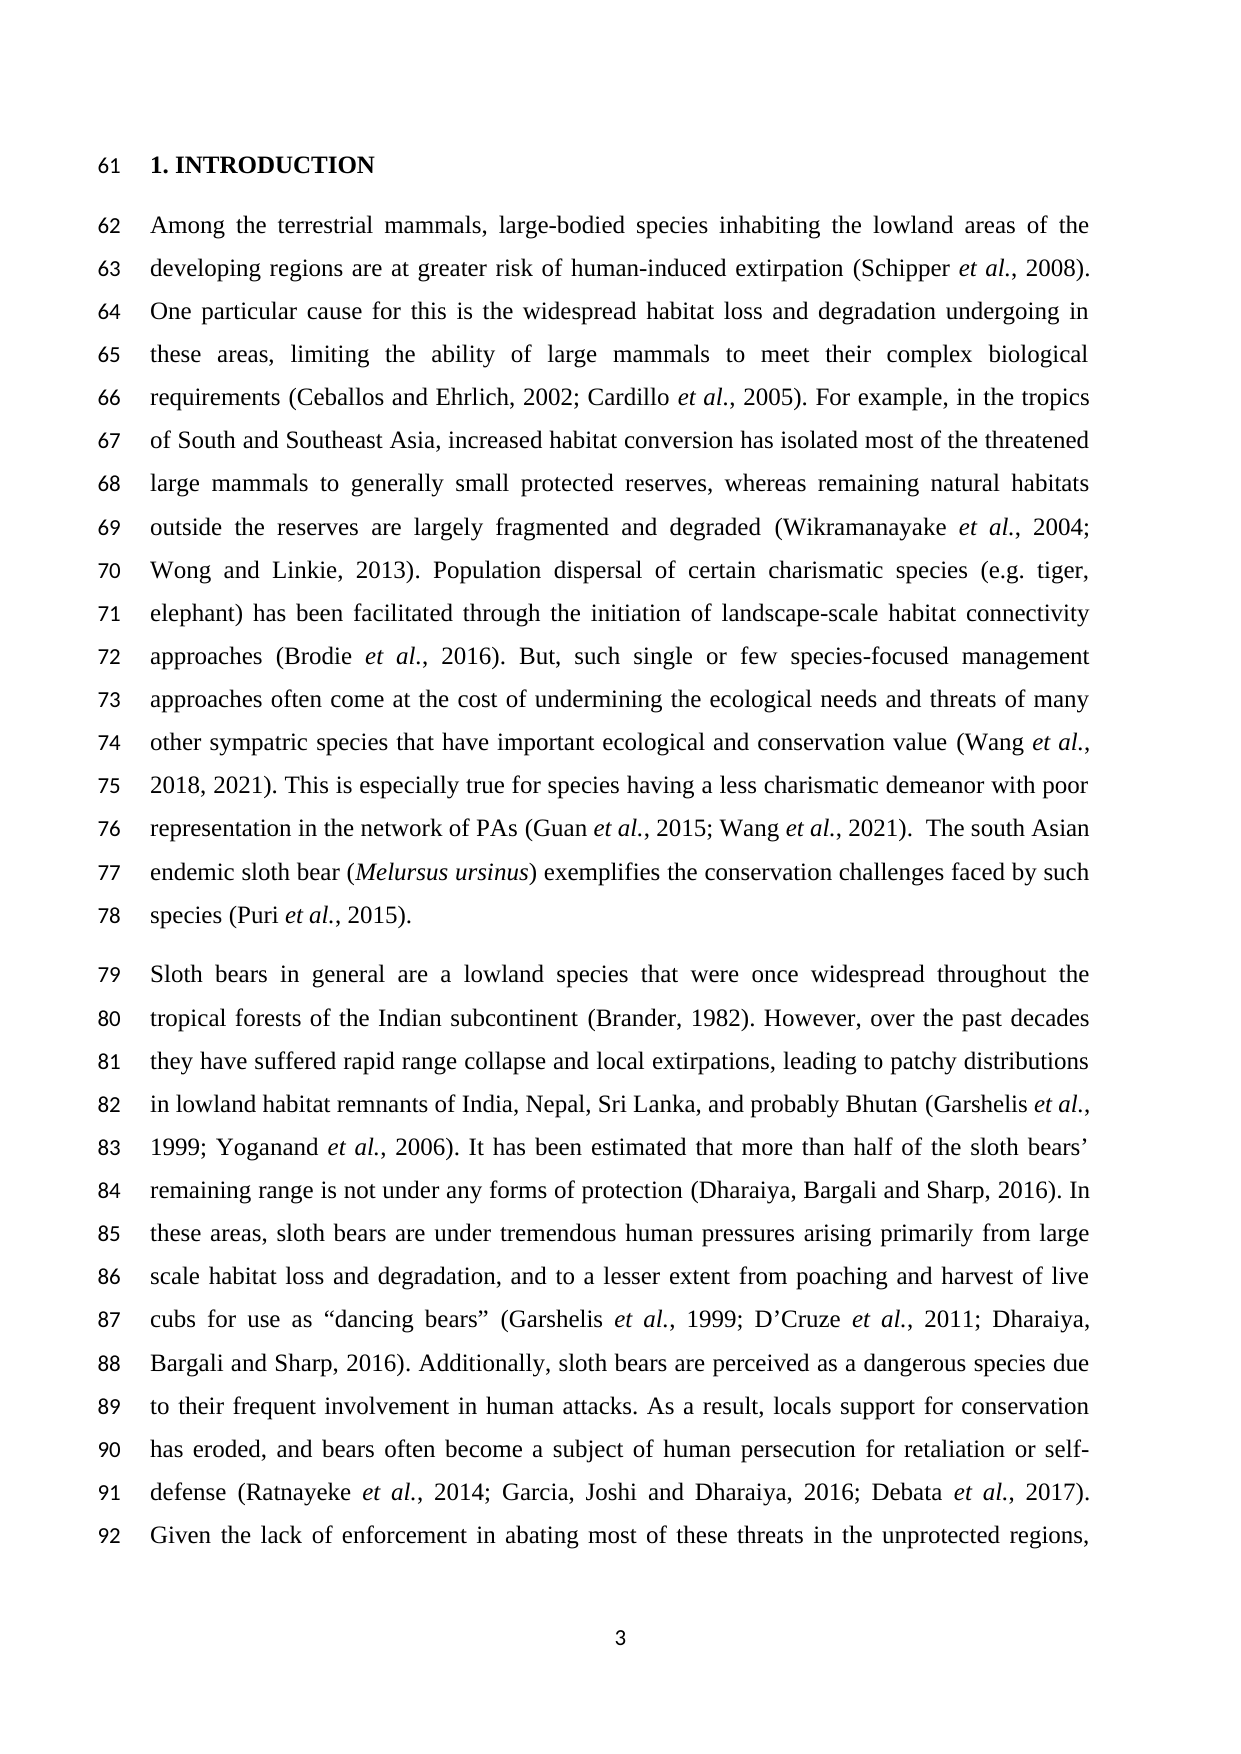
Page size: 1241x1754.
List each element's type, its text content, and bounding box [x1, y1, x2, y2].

text 1. INTRODUCTION [150, 150, 1090, 179]
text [150, 959, 1090, 1549]
text Among the terrestrial mammals, large-bodied species inhabiting the lowland areas of the developing regions are at greater risk of human-induced extirpation (Schipper et al., 2008). One particular cause for this is the widespread habitat loss and degradation undergoing in these areas, limiting the ability of large mammals to meet their complex biological requirements (Ceballos and Ehrlich, 2002; Cardillo et al., 2005). For example, in the tropics of South and Southeast Asia, increased habitat conversion has isolated most of the threatened large mammals to generally small protected reserves, whereas remaining natural habitats outside the reserves are largely fragmented and degraded (Wikramanayake et al., 2004; Wong and Linkie, 2013). Population dispersal of certain charismatic species (e.g. tiger, elephant) has been facilitated through the initiation of landscape-scale habitat connectivity approaches (Brodie et al., 2016). But, such single or few species-focused management approaches often come at the cost of undermining the ecological needs and threats of many other sympatric species that have important ecological and conservation value (Wang et al., 2018, 2021). This is especially true for species having a less charismatic demeanor with poor representation in the network of PAs (Guan et al., 2015; Wang et al., 2021). The south Asian endemic sloth bear (Melursus ursinus) exemplifies the conservation challenges faced by such species (Puri et al., 2015). [150, 210, 1090, 928]
